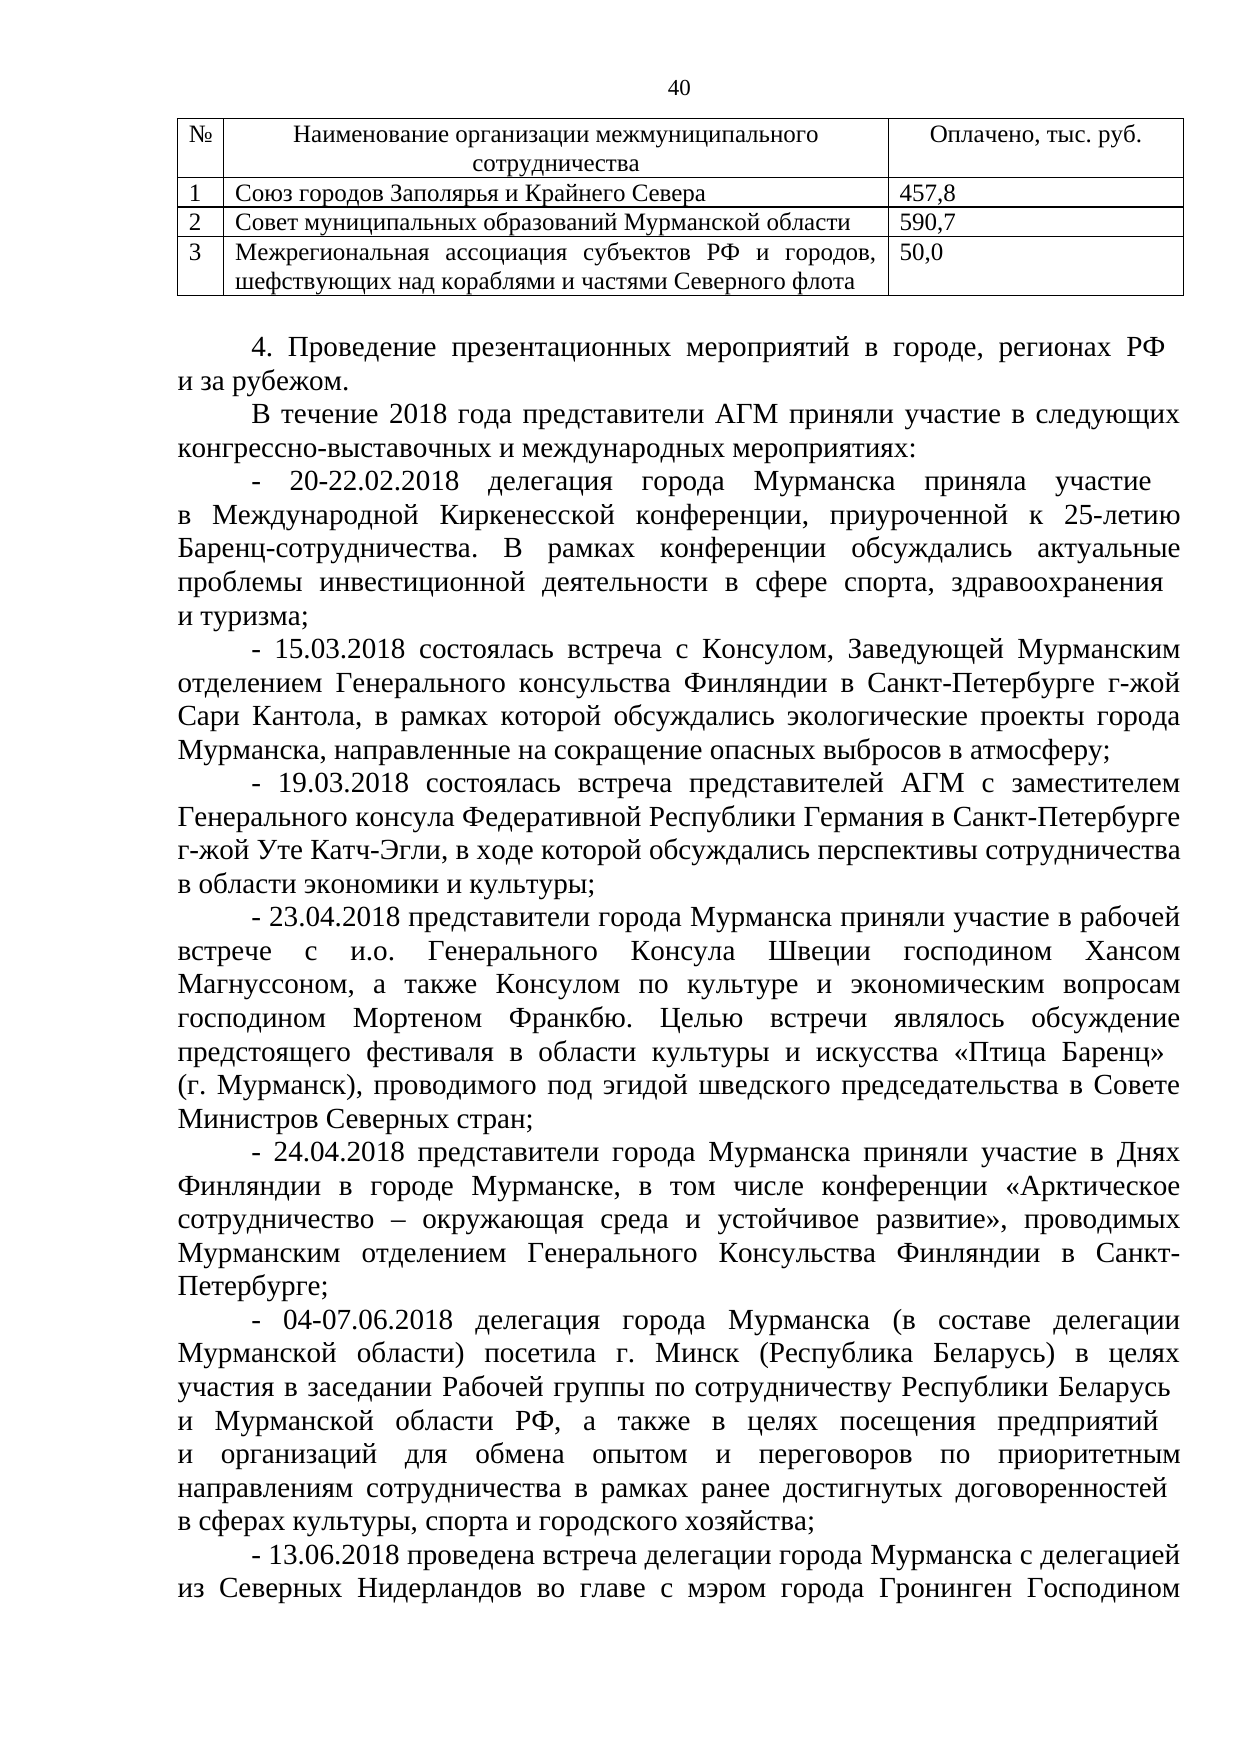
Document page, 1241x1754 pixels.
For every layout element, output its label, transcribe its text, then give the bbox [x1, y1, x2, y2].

table_cell 457,8 [889, 178, 1183, 206]
text В течение 2018 года представители АГМ приняли участие в следующих конгрессно-выставочных и международных мероприятиях: [177, 396, 1181, 463]
table_header Оплачено, тыс. руб. [889, 119, 1183, 177]
table_header Наименование организации межмуниципального сотрудничества [224, 119, 888, 177]
table_cell Совет муниципальных образований Мурманской области [224, 208, 888, 236]
text - 04-07.06.2018 делегация города Мурманска (в составе делегации Мурманской области) посетила г. Минск (Республика Беларусь) в целях участия в заседании Рабочей группы по сотрудничеству Республики Беларусь и Мурманской области РФ, а также в целях посещения предприятий и организаций для обмена опытом и переговоров по приоритетным направлениям сотрудничества в рамках ранее достигнутых договоренностей в сферах культуры, спорта и городского хозяйства; [177, 1302, 1181, 1537]
table_cell 50,0 [889, 237, 1183, 295]
table_cell 590,7 [889, 208, 1183, 236]
text - 23.04.2018 представители города Мурманска приняли участие в рабочей встрече с и.о. Генерального Консула Швеции господином Хансом Магнуссоном, а также Консулом по культуре и экономическим вопросам господином Мортеном Франкбю. Целью встречи являлось обсуждение предстоящего фестиваля в области культуры и искусства «Птица Баренц» (г. Мурманск), проводимого под эгидой шведского председательства в Совете Министров Северных стран; [177, 899, 1181, 1134]
text - 24.04.2018 представители города Мурманска приняли участие в Днях Финляндии в городе Мурманске, в том числе конференции «Арктическое сотрудничество – окружающая среда и устойчивое развитие», проводимых Мурманским отделением Генерального Консульства Финляндии в Санкт-Петербурге; [177, 1134, 1181, 1302]
text 4. Проведение презентационных мероприятий в городе, регионах РФ и за рубежом. [177, 329, 1181, 396]
table_cell Союз городов Заполярья и Крайнего Севера [224, 178, 888, 206]
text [177, 1537, 1181, 1604]
table_cell 3 [178, 237, 223, 295]
text - 19.03.2018 состоялась встреча представителей АГМ с заместителем Генерального консула Федеративной Республики Германия в Санкт-Петербурге г-жой Уте Катч-Эгли, в ходе которой обсуждались перспективы сотрудничества в области экономики и культуры; [177, 765, 1181, 899]
text - 20-22.02.2018 делегация города Мурманска приняла участие в Международной Киркенесской конференции, приуроченной к 25-летию Баренц-сотрудничества. В рамках конференции обсуждались актуальные проблемы инвестиционной деятельности в сфере спорта, здравоохранения и туризма; [177, 463, 1181, 631]
table_cell Межрегиональная ассоциация субъектов РФ и городов, шефствующих над кораблями и частями Северного флота [224, 237, 888, 295]
table_header № [178, 119, 223, 177]
text - 15.03.2018 состоялась встреча с Консулом, Заведующей Мурманским отделением Генерального консульства Финляндии в Санкт-Петербурге г-жой Сари Кантола, в рамках которой обсуждались экологические проекты города Мурманска, направленные на сокращение опасных выбросов в атмосферу; [177, 631, 1181, 765]
table_cell 1 [178, 178, 223, 206]
table_cell 2 [178, 208, 223, 236]
